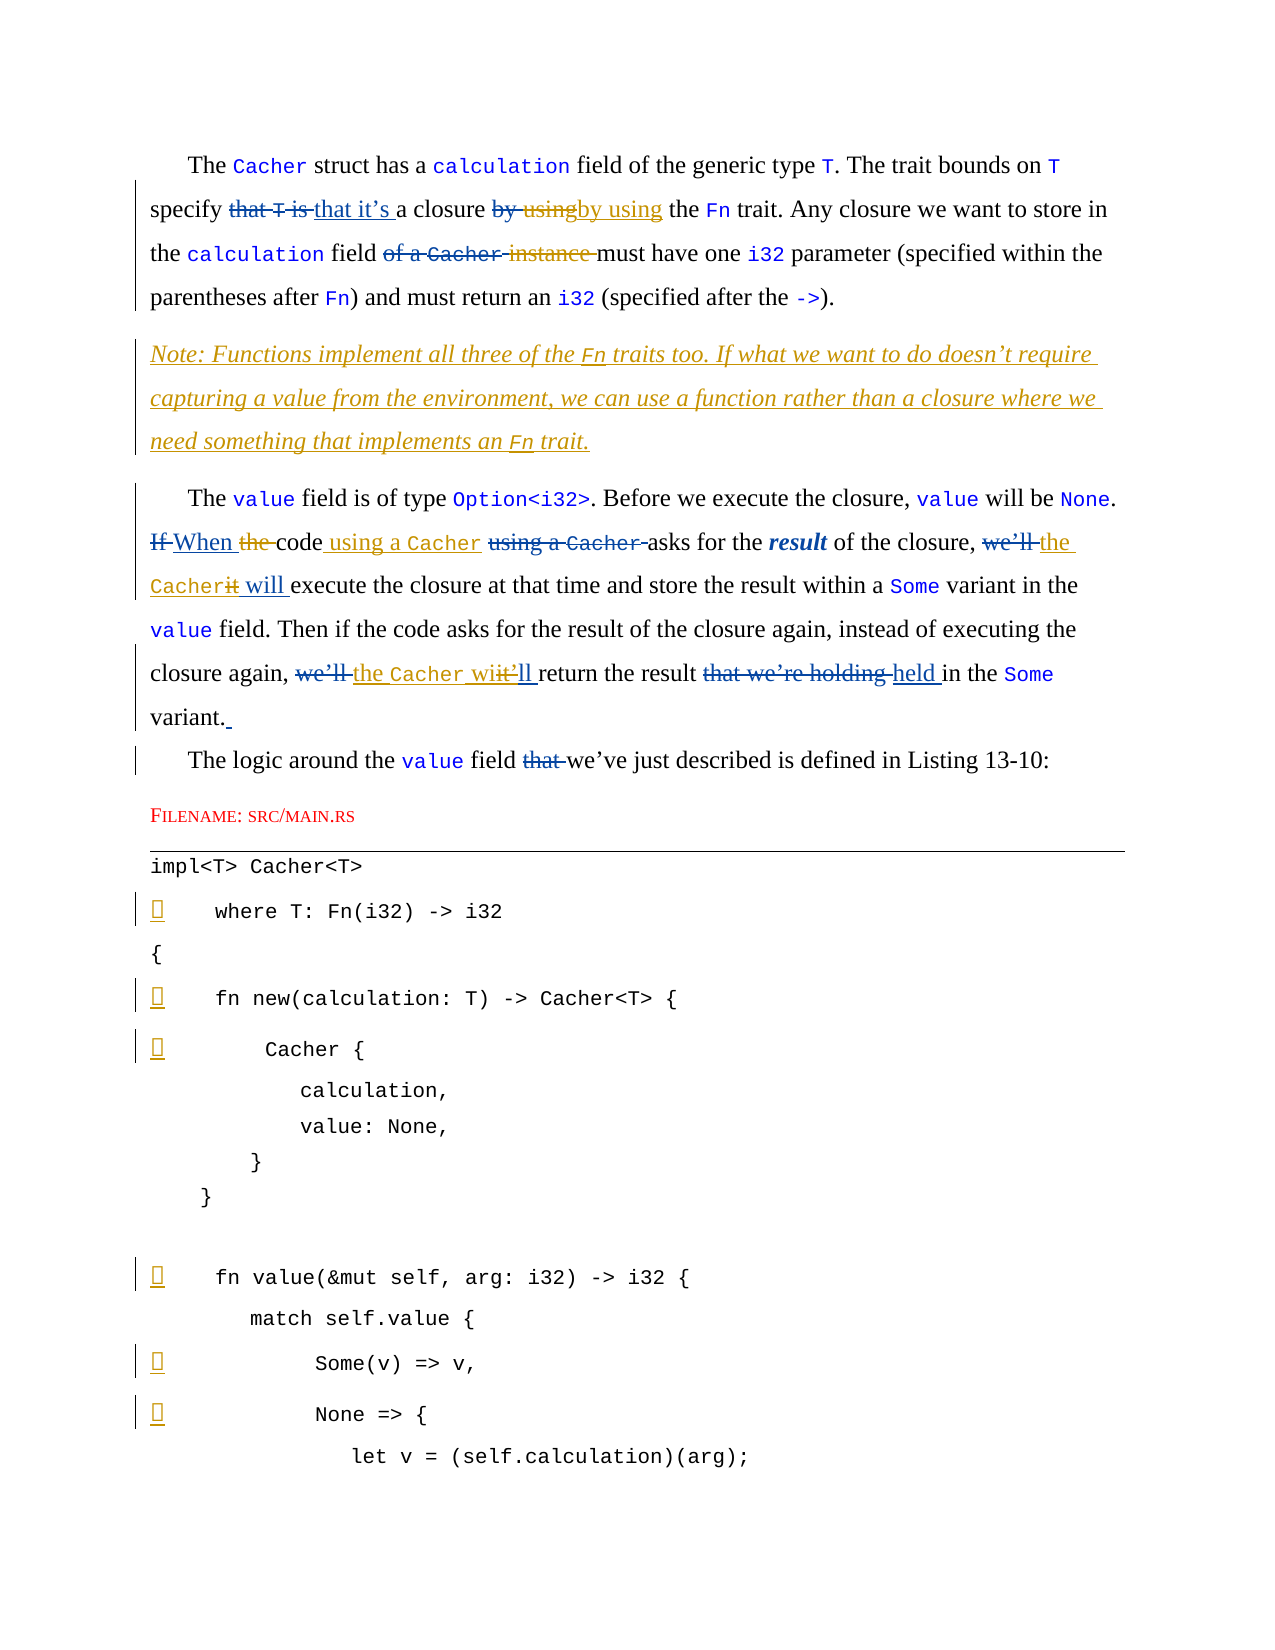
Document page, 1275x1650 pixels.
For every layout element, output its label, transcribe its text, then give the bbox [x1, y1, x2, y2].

text fn value(&mut self, arg: i32) -> i32 { [150, 1257, 1125, 1291]
text } [150, 1186, 1125, 1210]
text fn new(calculation: T) -> Cacher<T> { [150, 978, 1125, 1012]
text let v = (self.calculation)(arg); [150, 1446, 1125, 1469]
text Some(v) => v, [150, 1344, 1125, 1378]
text } [150, 1151, 1125, 1175]
text { [150, 943, 1125, 966]
text where T: Fn(i32) -> i32 [150, 892, 1125, 926]
text match self.value { [150, 1308, 1125, 1332]
text calculation, [150, 1080, 1125, 1104]
text The value field is of type Option<i32>. Before we execute the closure, value will be None. code asks for the result of the closure, execute the closure at that time and store the result within a Some variant in the value field. Then if the code asks for the result of the closure again, instead of executing the closure again, return the result in the Some variant. [150, 483, 1125, 731]
text Cacher { [150, 1029, 1125, 1063]
text The logic around the value field we’ve just described is defined in Listing 13-10: [150, 746, 1125, 775]
text value: None, [150, 1116, 1125, 1139]
text None => { [150, 1395, 1125, 1429]
text impl<T> Cacher<T> [150, 852, 1125, 880]
text The Cacher struct has a calculation field of the generic type T. The trait bounds on T specify a closure the Fn trait. Any closure we want to store in the calculation field must have one i32 parameter (specified within the parentheses after Fn) and must return an i32 (specified after the ->). [150, 150, 1125, 311]
text Filename: src/main.rs [150, 802, 1125, 827]
